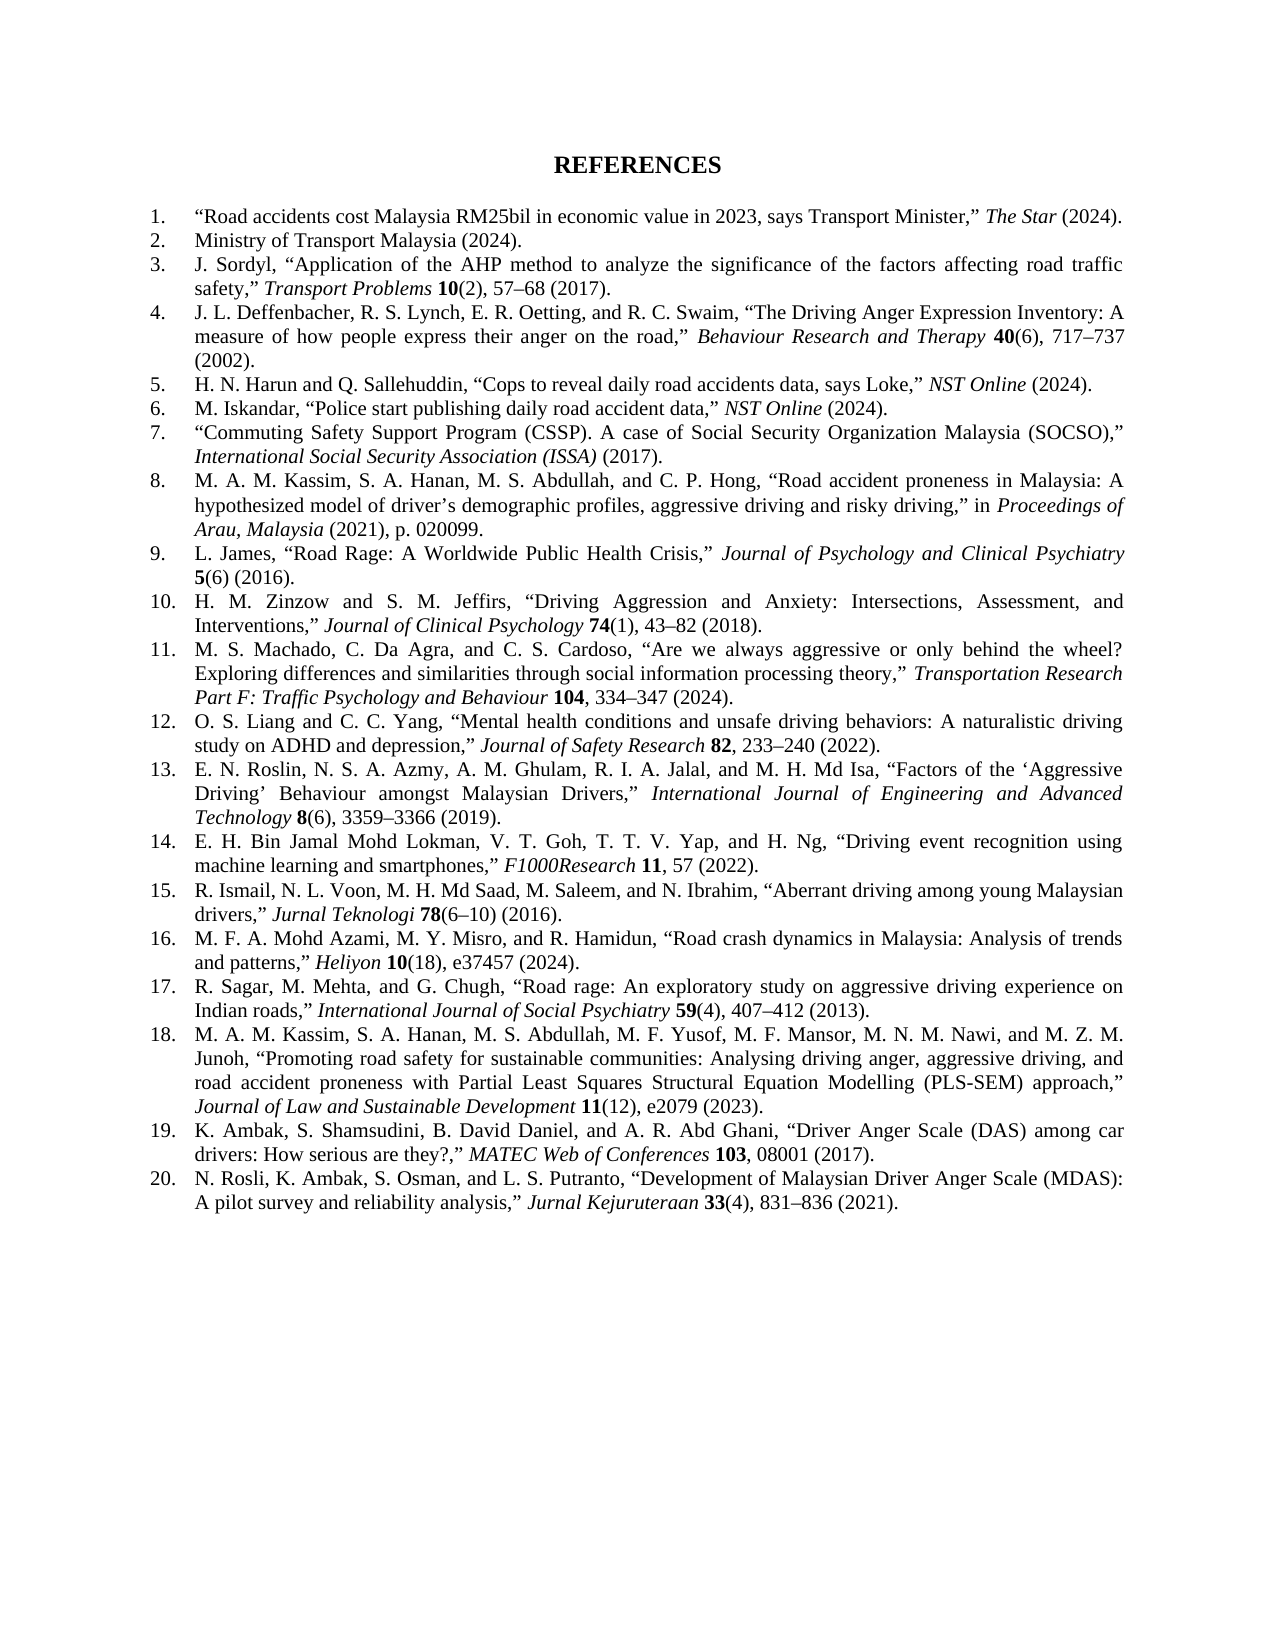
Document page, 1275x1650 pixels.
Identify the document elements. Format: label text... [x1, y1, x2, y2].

list M. A. M. Kassim, S. A. Hanan, M. S. Abdullah, M. F. Yusof, M. F. Mansor, M. N. M. Nawi, and M. Z. M. Junoh, “Promoting road safety for sustainable communities: Analysing driving anger, aggressive driving, and road accident proneness with Partial Least Squares Structural Equation Modelling (PLS-SEM) approach,” Journal of Law and Sustainable Development 11(12), e2079 (2023). [150, 1022, 1125, 1118]
list N. Rosli, K. Ambak, S. Osman, and L. S. Putranto, “Development of Malaysian Driver Anger Scale (MDAS): A pilot survey and reliability analysis,” Jurnal Kejuruteraan 33(4), 831–836 (2021). [150, 1166, 1125, 1214]
list R. Sagar, M. Mehta, and G. Chugh, “Road rage: An exploratory study on aggressive driving experience on Indian roads,” International Journal of Social Psychiatry 59(4), 407–412 (2013). [150, 974, 1125, 1022]
list J. Sordyl, “Application of the AHP method to analyze the significance of the factors affecting road traffic safety,” Transport Problems 10(2), 57–68 (2017). [150, 252, 1125, 300]
list “Road accidents cost Malaysia RM25bil in economic value in 2023, says Transport Minister,” The Star (2024). [150, 204, 1125, 228]
list E. N. Roslin, N. S. A. Azmy, A. M. Ghulam, R. I. A. Jalal, and M. H. Md Isa, “Factors of the ‘Aggressive Driving’ Behaviour amongst Malaysian Drivers,” International Journal of Engineering and Advanced Technology 8(6), 3359–3366 (2019). [150, 757, 1125, 829]
list H. N. Harun and Q. Sallehuddin, “Cops to reveal daily road accidents data, says Loke,” NST Online (2024). [150, 372, 1125, 396]
list M. Iskandar, “Police start publishing daily road accident data,” NST Online (2024). [150, 396, 1125, 420]
list L. James, “Road Rage: A Worldwide Public Health Crisis,” Journal of Psychology and Clinical Psychiatry 5(6) (2016). [150, 541, 1125, 589]
list J. L. Deffenbacher, R. S. Lynch, E. R. Oetting, and R. C. Swaim, “The Driving Anger Expression Inventory: A measure of how people express their anger on the road,” Behaviour Research and Therapy 40(6), 717–737 (2002). [150, 300, 1125, 372]
list R. Ismail, N. L. Voon, M. H. Md Saad, M. Saleem, and N. Ibrahim, “Aberrant driving among young Malaysian drivers,” Jurnal Teknologi 78(6–10) (2016). [150, 877, 1125, 926]
list M. S. Machado, C. Da Agra, and C. S. Cardoso, “Are we always aggressive or only behind the wheel? Exploring differences and similarities through social information processing theory,” Transportation Research Part F: Traffic Psychology and Behaviour 104, 334–347 (2024). [150, 637, 1125, 709]
list H. M. Zinzow and S. M. Jeffirs, “Driving Aggression and Anxiety: Intersections, Assessment, and Interventions,” Journal of Clinical Psychology 74(1), 43–82 (2018). [150, 589, 1125, 637]
list Ministry of Transport Malaysia (2024). [150, 228, 1125, 252]
list M. A. M. Kassim, S. A. Hanan, M. S. Abdullah, and C. P. Hong, “Road accident proneness in Malaysia: A hypothesized model of driver’s demographic profiles, aggressive driving and risky driving,” in Proceedings of Arau, Malaysia (2021), p. 020099. [150, 468, 1125, 541]
list M. F. A. Mohd Azami, M. Y. Misro, and R. Hamidun, “Road crash dynamics in Malaysia: Analysis of trends and patterns,” Heliyon 10(18), e37457 (2024). [150, 926, 1125, 974]
list “Commuting Safety Support Program (CSSP). A case of Social Security Organization Malaysia (SOCSO),” International Social Security Association (ISSA) (2017). [150, 420, 1125, 468]
list E. H. Bin Jamal Mohd Lokman, V. T. Goh, T. T. V. Yap, and H. Ng, “Driving event recognition using machine learning and smartphones,” F1000Research 11, 57 (2022). [150, 829, 1125, 877]
subtitle References [150, 150, 1125, 179]
list K. Ambak, S. Shamsudini, B. David Daniel, and A. R. Abd Ghani, “Driver Anger Scale (DAS) among car drivers: How serious are they?,” MATEC Web of Conferences 103, 08001 (2017). [150, 1118, 1125, 1166]
list O. S. Liang and C. C. Yang, “Mental health conditions and unsafe driving behaviors: A naturalistic driving study on ADHD and depression,” Journal of Safety Research 82, 233–240 (2022). [150, 709, 1125, 757]
